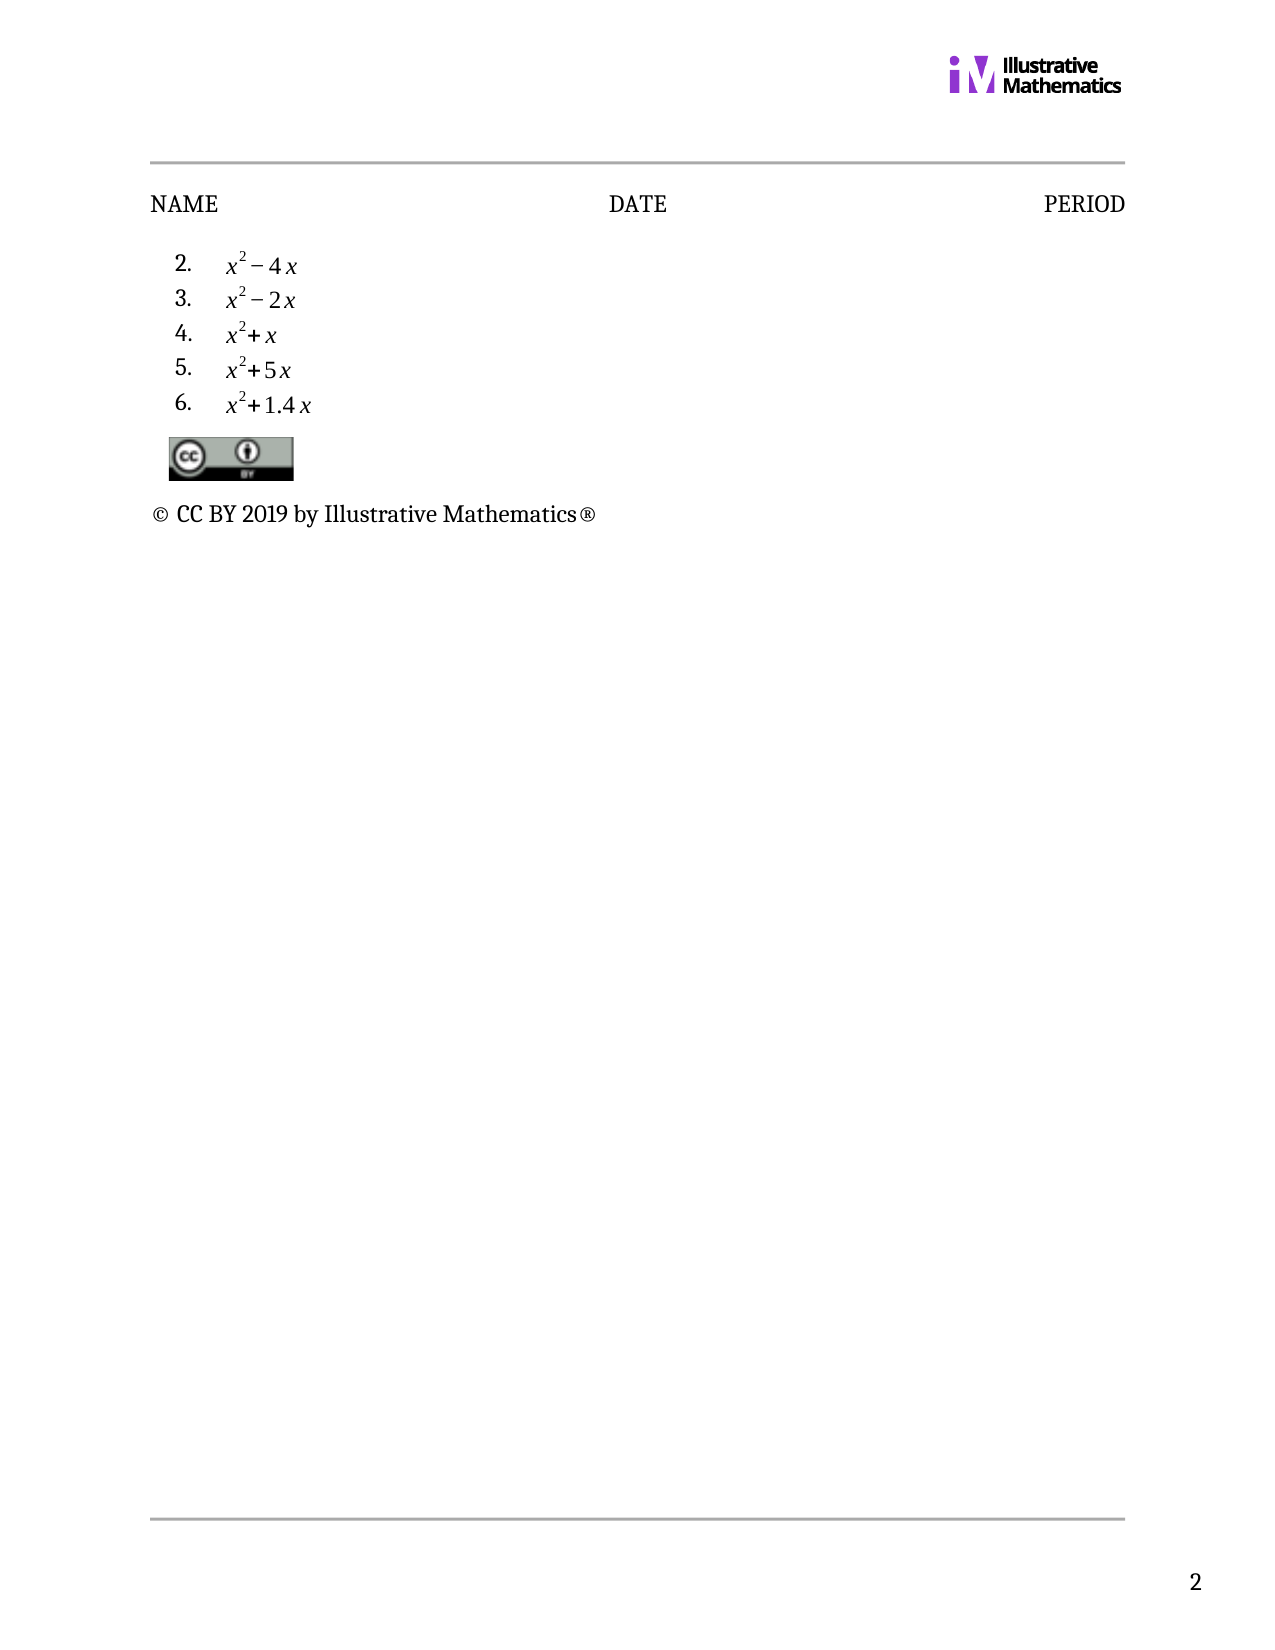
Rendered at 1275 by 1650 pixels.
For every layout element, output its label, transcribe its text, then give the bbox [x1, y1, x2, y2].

picture [168, 437, 294, 481]
picture [949, 55, 1121, 93]
text © CC BY 2019 by Illustrative Mathematics® [150, 499, 1125, 528]
